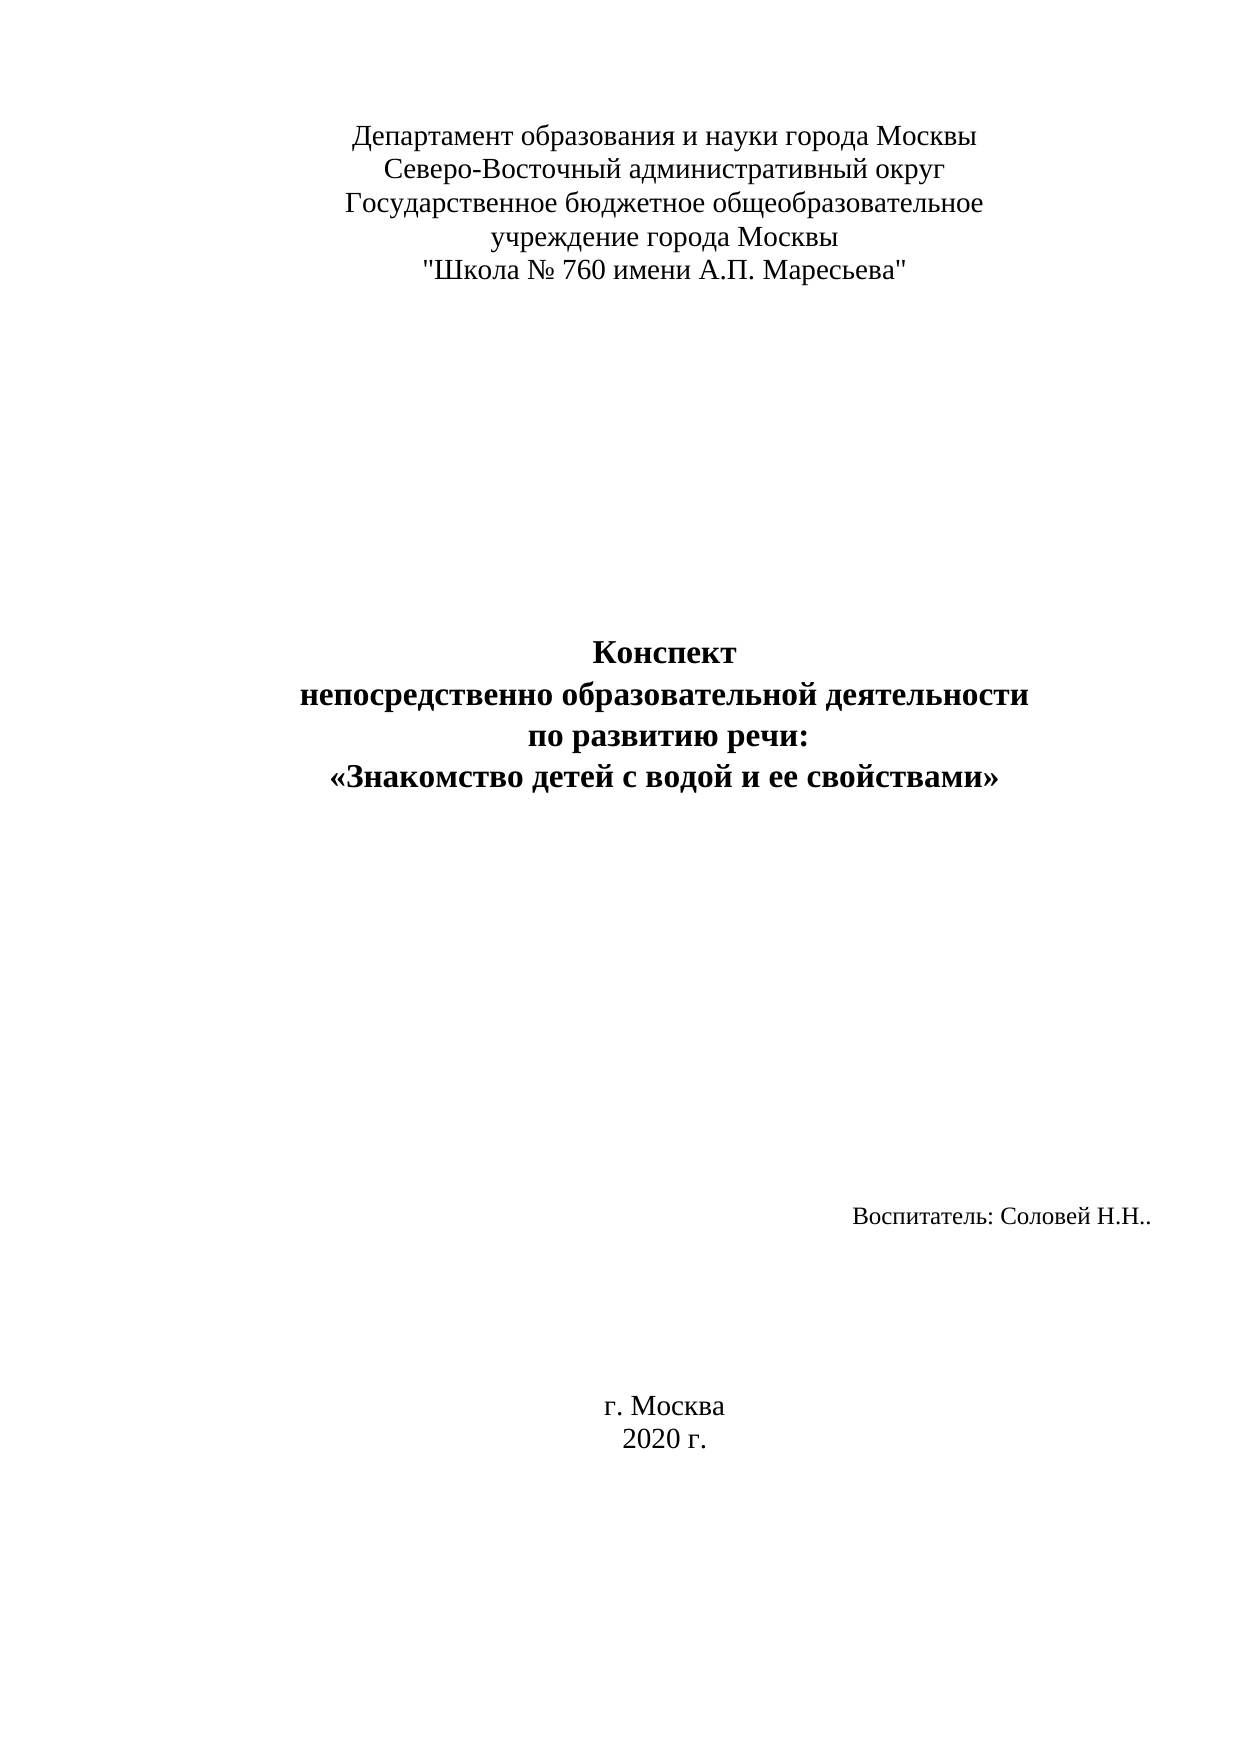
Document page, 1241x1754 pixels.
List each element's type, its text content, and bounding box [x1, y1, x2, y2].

text «Знакомство детей с водой и ее свойствами» [177, 756, 1152, 795]
text по развитию речи: [177, 715, 1152, 753]
text учреждение города Москвы [177, 219, 1152, 252]
text непосредственно образовательной деятельности [177, 674, 1152, 712]
text Воспитатель: Соловей Н.Н.. [177, 1201, 1152, 1230]
text 2020 г. [177, 1421, 1152, 1455]
text Департамент образования и науки города Москвы [177, 118, 1152, 152]
text Конспект [177, 632, 1152, 671]
text Северо-Восточный административный округ [177, 152, 1152, 185]
text г. Москва [177, 1388, 1152, 1421]
text "Школа № 760 имени А.П. Маресьева" [177, 252, 1152, 286]
text Государственное бюджетное общеобразовательное [177, 185, 1152, 219]
